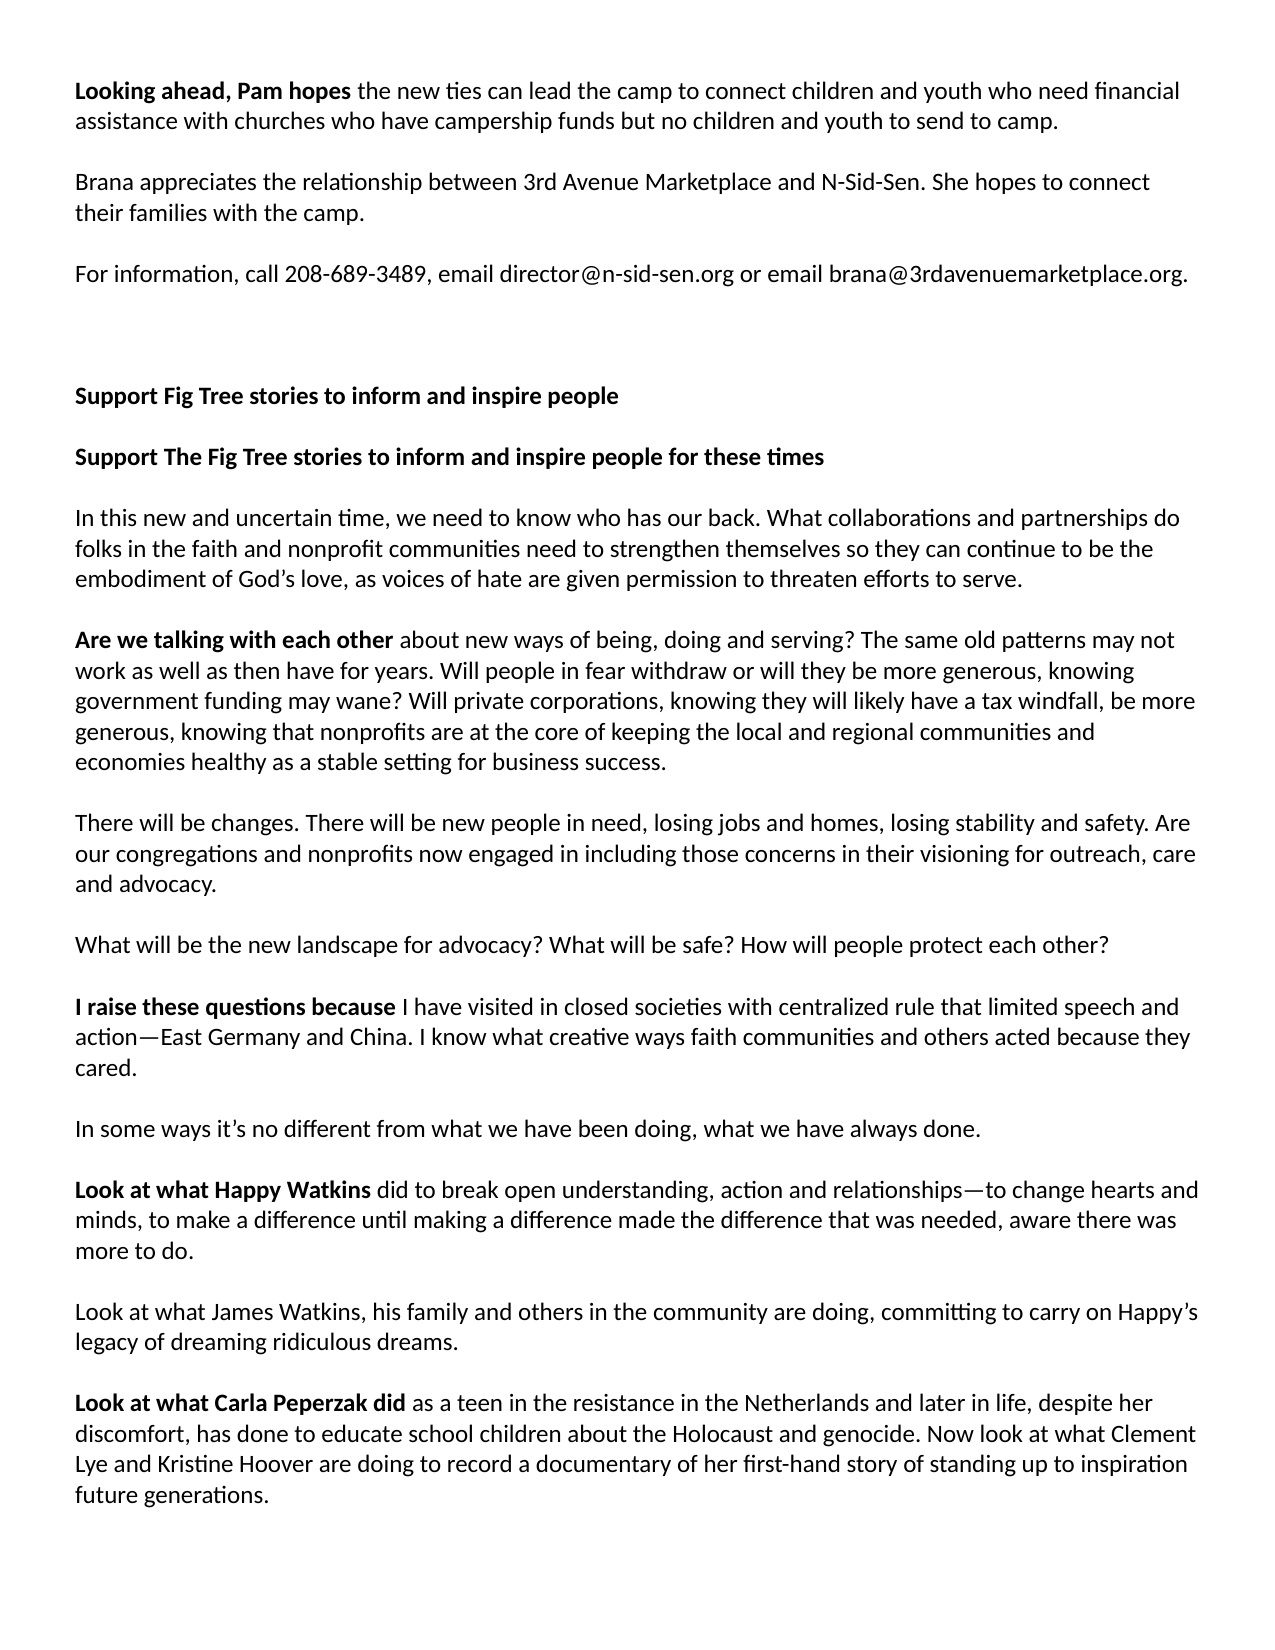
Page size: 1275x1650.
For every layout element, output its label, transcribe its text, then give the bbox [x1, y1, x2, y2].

text For information, call 208-689-3489, email director@n-sid-sen.org or email brana@3rdavenuemarketplace.org. [75, 258, 1200, 289]
text Support The Fig Tree stories to inform and inspire people for these times [75, 441, 1200, 472]
text There will be changes. There will be new people in need, losing jobs and homes, losing stability and safety. Are our congregations and nonprofits now engaged in including those concerns in their visioning for outreach, care and advocacy. [75, 807, 1200, 899]
text What will be the new landscape for advocacy? What will be safe? How will people protect each other? [75, 929, 1200, 960]
text Look at what Carla Peperzak did as a teen in the resistance in the Netherlands and later in life, despite her discomfort, has done to educate school children about the Holocaust and genocide. Now look at what Clement Lye and Kristine Hoover are doing to record a documentary of her first-hand story of standing up to inspiration future generations. [75, 1387, 1200, 1509]
text Looking ahead, Pam hopes the new ties can lead the camp to connect children and youth who need financial assistance with churches who have campership funds but no children and youth to send to camp. [75, 75, 1200, 136]
text Brana appreciates the relationship between 3rd Avenue Marketplace and N-Sid-Sen. She hopes to connect their families with the camp. [75, 167, 1200, 228]
text Support Fig Tree stories to inform and inspire people [75, 380, 1200, 411]
text In this new and uncertain time, we need to know who has our back. What collaborations and partnerships do folks in the faith and nonprofit communities need to strengthen themselves so they can continue to be the embodiment of God’s love, as voices of hate are given permission to threaten efforts to serve. [75, 502, 1200, 594]
text In some ways it’s no different from what we have been doing, what we have always done. [75, 1113, 1200, 1143]
text Look at what Happy Watkins did to break open understanding, action and relationships—to change hearts and minds, to make a difference until making a difference made the difference that was needed, aware there was more to do. [75, 1174, 1200, 1265]
text I raise these questions because I have visited in closed societies with centralized rule that limited speech and action—East Germany and China. I know what creative ways faith communities and others acted because they cared. [75, 991, 1200, 1082]
text Look at what James Watkins, his family and others in the community are doing, committing to carry on Happy’s legacy of dreaming ridiculous dreams. [75, 1296, 1200, 1357]
text Are we talking with each other about new ways of being, doing and serving? The same old patterns may not work as well as then have for years. Will people in fear withdraw or will they be more generous, knowing government funding may wane? Will private corporations, knowing they will likely have a tax windfall, be more generous, knowing that nonprofits are at the core of keeping the local and regional communities and economies healthy as a stable setting for business success. [75, 624, 1200, 777]
